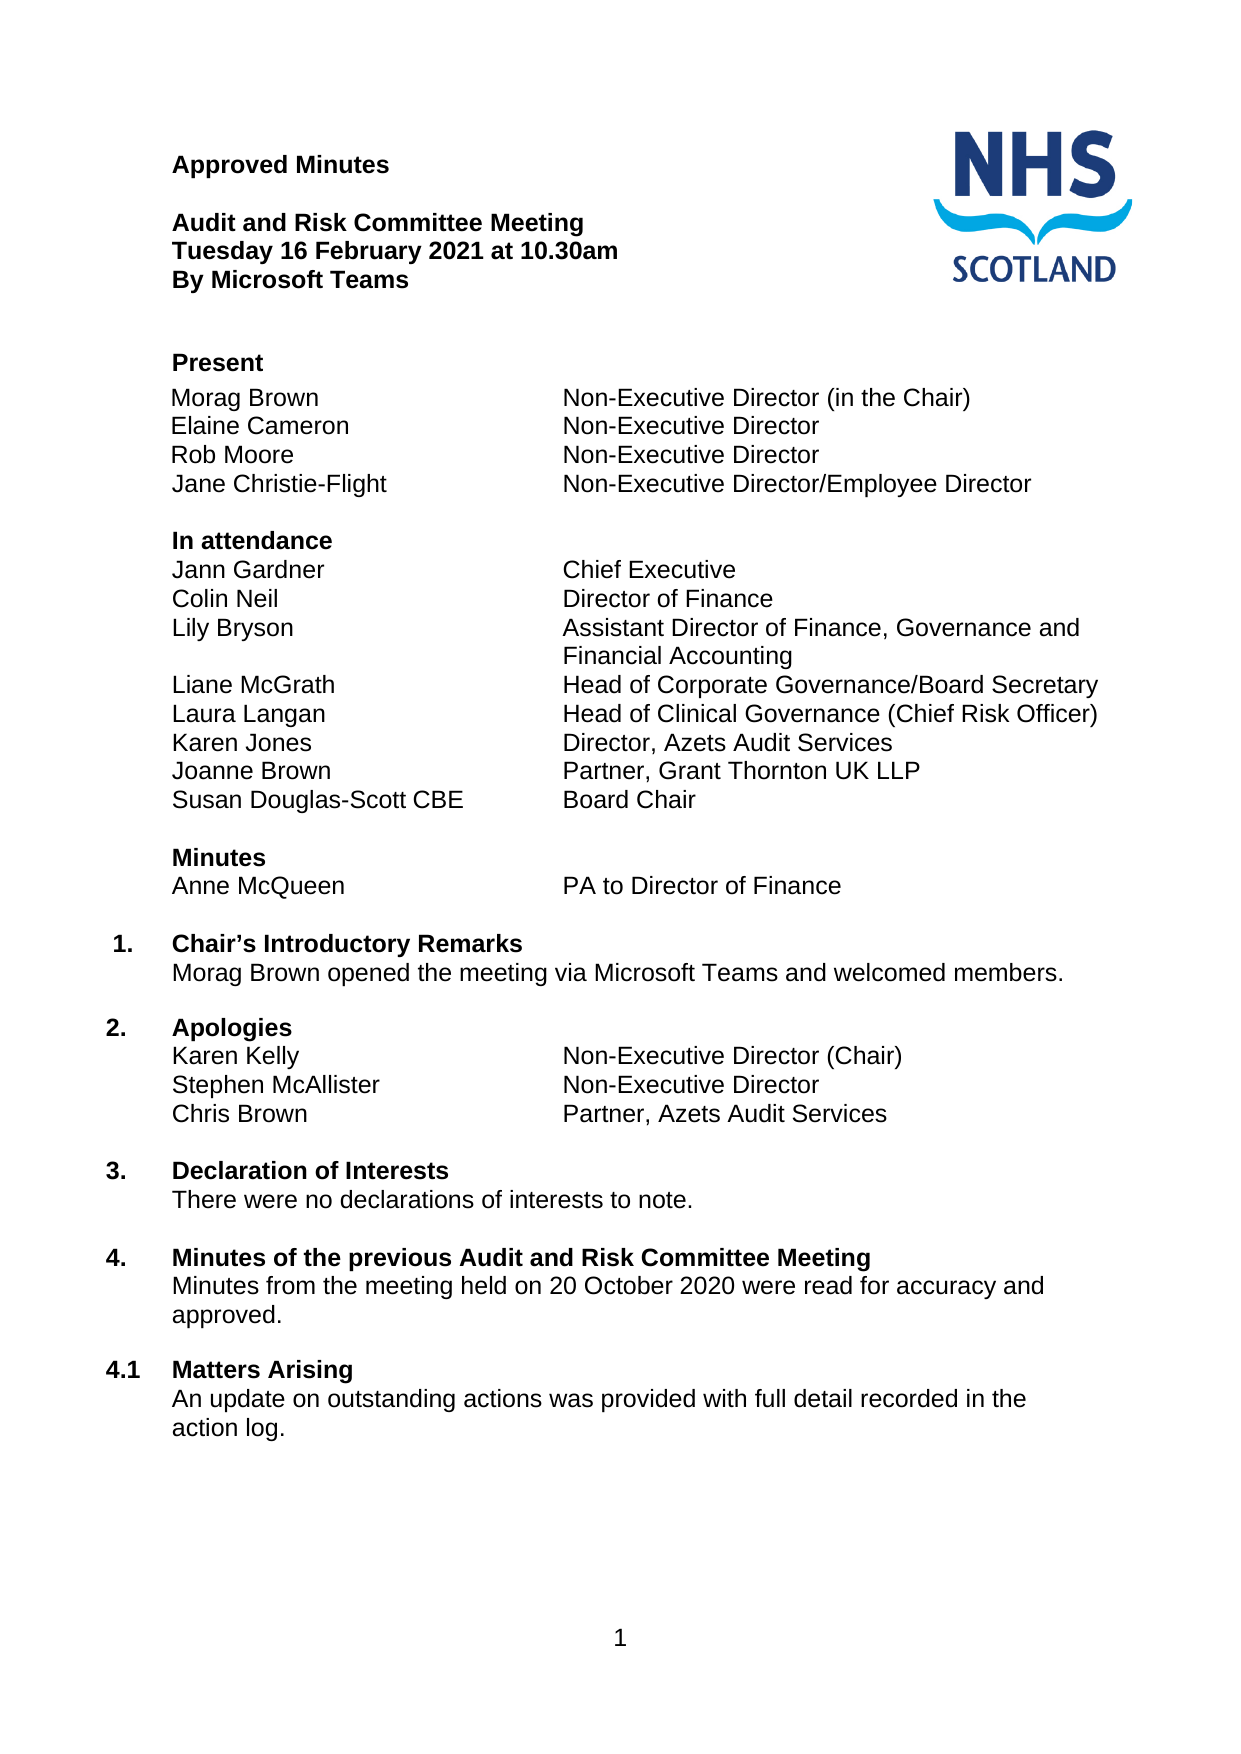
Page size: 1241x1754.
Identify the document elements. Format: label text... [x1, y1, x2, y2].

list Declaration of Interests There were no declarations of interests to note. [106, 1156, 1128, 1243]
list Elaine Cameron Non-Executive Director [170, 411, 1128, 440]
text Jann Gardner Chief Executive [172, 555, 1128, 584]
text Laura Langan Head of Clinical Governance (Chief Risk Officer) Karen Jones Director, Azets Audit Services [172, 699, 1128, 756]
text Colin Neil Director of Finance Lily Bryson Assistant Director of Finance, Governance and Financial Accounting [172, 584, 1128, 670]
text In attendance [172, 526, 1128, 555]
list Minutes of the previous Audit and Risk Committee Meeting [106, 1243, 1128, 1271]
text Liane McGrath Head of Corporate Governance/Board Secretary [172, 670, 1128, 699]
subtitle Present [172, 347, 1128, 376]
title Apologies [106, 1013, 1128, 1041]
list Rob Moore Non-Executive Director Jane Christie-Flight Non-Executive Director/Employee Director [170, 440, 1128, 526]
text Anne McQueen PA to Director of Finance [172, 871, 1128, 929]
text Joanne Brown Partner, Grant Thornton UK LLP Susan Douglas-Scott CBE Board Chair [172, 756, 1128, 842]
subtitle Approved Minutes [172, 150, 933, 179]
text Karen Kelly Non-Executive Director (Chair) [112, 1041, 1128, 1070]
title Minutes from the meeting held on 20 October 2020 were read for accuracy and approved. [172, 1271, 1128, 1355]
title 4.1 Matters Arising An update on outstanding actions was provided with full detail recorded in the action log. [106, 1355, 1128, 1554]
text Tuesday 16 February 2021 at 10.30am [172, 236, 933, 265]
text Stephen McAllister Non-Executive Director Chris Brown Partner, Azets Audit Services [172, 1070, 1128, 1128]
text Minutes [172, 842, 1128, 871]
text By Microsoft Teams [172, 265, 1128, 294]
text Audit and Risk Committee Meeting [172, 179, 933, 236]
list Morag Brown Non-Executive Director (in the Chair) [170, 382, 1128, 411]
title Chair’s Introductory Remarks Morag Brown opened the meeting via Microsoft Teams and welcomed members. [112, 929, 1128, 1013]
